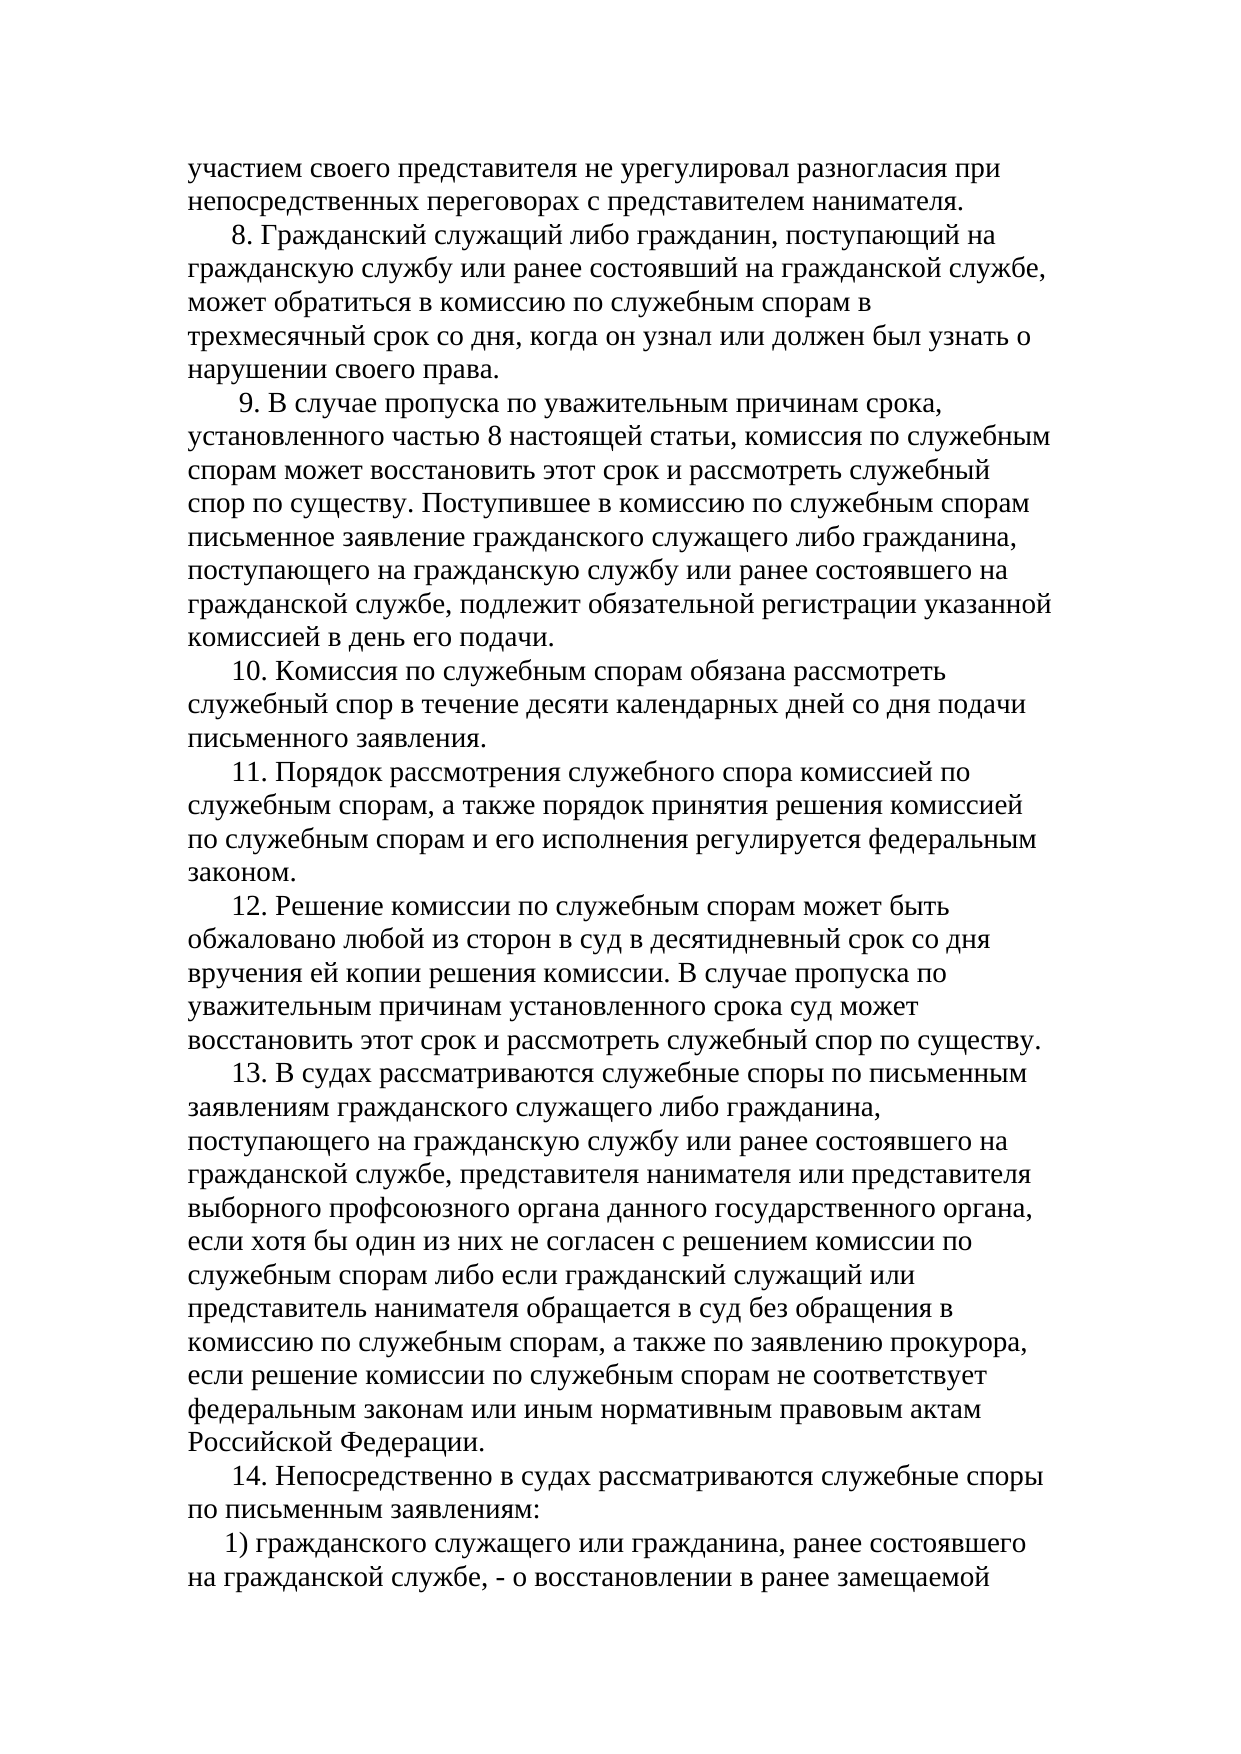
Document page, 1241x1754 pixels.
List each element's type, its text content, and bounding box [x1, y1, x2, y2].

text 12. Решение комиссии по служебным спорам может быть обжаловано любой из сторон в суд в десятидневный срок со дня вручения ей копии решения комиссии. В случае пропуска по уважительным причинам установленного срока суд может восстановить этот срок и рассмотреть служебный спор по существу. [187, 888, 1053, 1056]
text 10. Комиссия по служебным спорам обязана рассмотреть служебный спор в течение десяти календарных дней со дня подачи письменного заявления. [187, 653, 1053, 754]
text 13. В судах рассматриваются служебные споры по письменным заявлениям гражданского служащего либо гражданина, поступающего на гражданскую службу или ранее состоявшего на гражданской службе, представителя нанимателя или представителя выборного профсоюзного органа данного государственного органа, если хотя бы один из них не согласен с решением комиссии по служебным спорам либо если гражданский служащий или представитель нанимателя обращается в суд без обращения в комиссию по служебным спорам, а также по заявлению прокурора, если решение комиссии по служебным спорам не соответствует федеральным законам или иным нормативным правовым актам Российской Федерации. [187, 1056, 1053, 1458]
text 9. В случае пропуска по уважительным причинам срока, установленного частью 8 настоящей статьи, комиссия по служебным спорам может восстановить этот срок и рассмотреть служебный спор по существу. Поступившее в комиссию по служебным спорам письменное заявление гражданского служащего либо гражданина, поступающего на гражданскую службу или ранее состоявшего на гражданской службе, подлежит обязательной регистрации указанной комиссией в день его подачи. [187, 385, 1053, 653]
text 8. Гражданский служащий либо гражданин, поступающий на гражданскую службу или ранее состоявший на гражданской службе, может обратиться в комиссию по служебным спорам в трехмесячный срок со дня, когда он узнал или должен был узнать о нарушении своего права. [187, 217, 1053, 385]
text 11. Порядок рассмотрения служебного спора комиссией по служебным спорам, а также порядок принятия решения комиссией по служебным спорам и его исполнения регулируется федеральным законом. [187, 754, 1053, 888]
text 14. Непосредственно в судах рассматриваются служебные споры по письменным заявлениям: [187, 1458, 1053, 1525]
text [187, 150, 1053, 217]
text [187, 1525, 1053, 1592]
